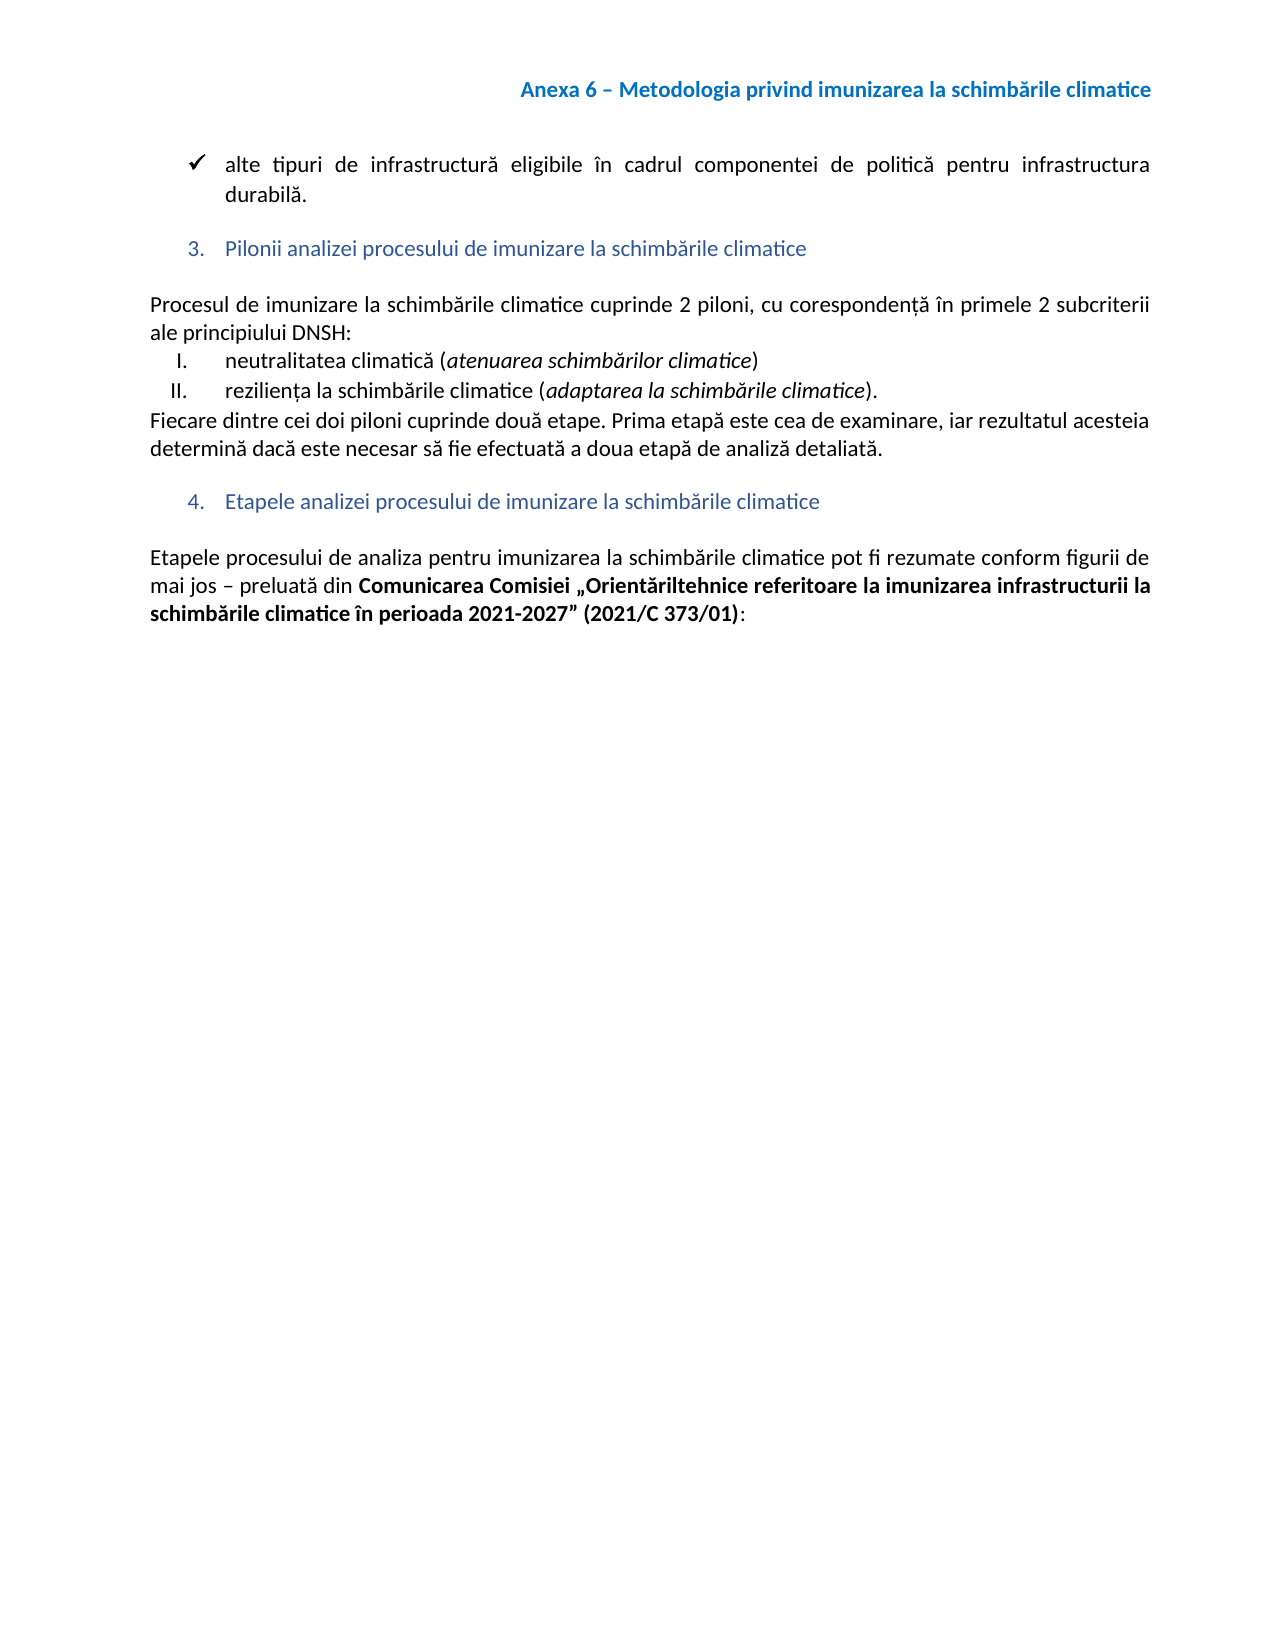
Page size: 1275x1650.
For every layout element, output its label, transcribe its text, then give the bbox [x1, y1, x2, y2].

list alte tipuri de infrastructură eligibile în cadrul componentei de politică pentru infrastructura durabilă. [187, 150, 1152, 208]
text Procesul de imunizare la schimbările climatice cuprinde 2 piloni, cu corespondență în primele 2 subcriterii ale principiului DNSH: [150, 290, 1152, 346]
subtitle Etapele analizei procesului de imunizare la schimbările climatice [187, 487, 1152, 515]
list neutralitatea climatică (atenuarea schimbărilor climatice) [187, 346, 1152, 374]
text Fiecare dintre cei doi piloni cuprinde două etape. Prima etapă este cea de examinare, iar rezultatul acesteia determină dacă este necesar să fie efectuată a doua etapă de analiză detaliată. [150, 406, 1152, 462]
subtitle Pilonii analizei procesului de imunizare la schimbările climatice [187, 234, 1152, 262]
text Etapele procesului de analiza pentru imunizarea la schimbările climatice pot fi rezumate conform figurii de mai jos – preluată din Comunicarea Comisiei „Orientăriltehnice referitoare la imunizarea infrastructurii la schimbările climatice în perioada 2021-2027” (2021/C 373/01): [150, 543, 1152, 627]
list reziliența la schimbările climatice (adaptarea la schimbările climatice). [187, 376, 1152, 404]
